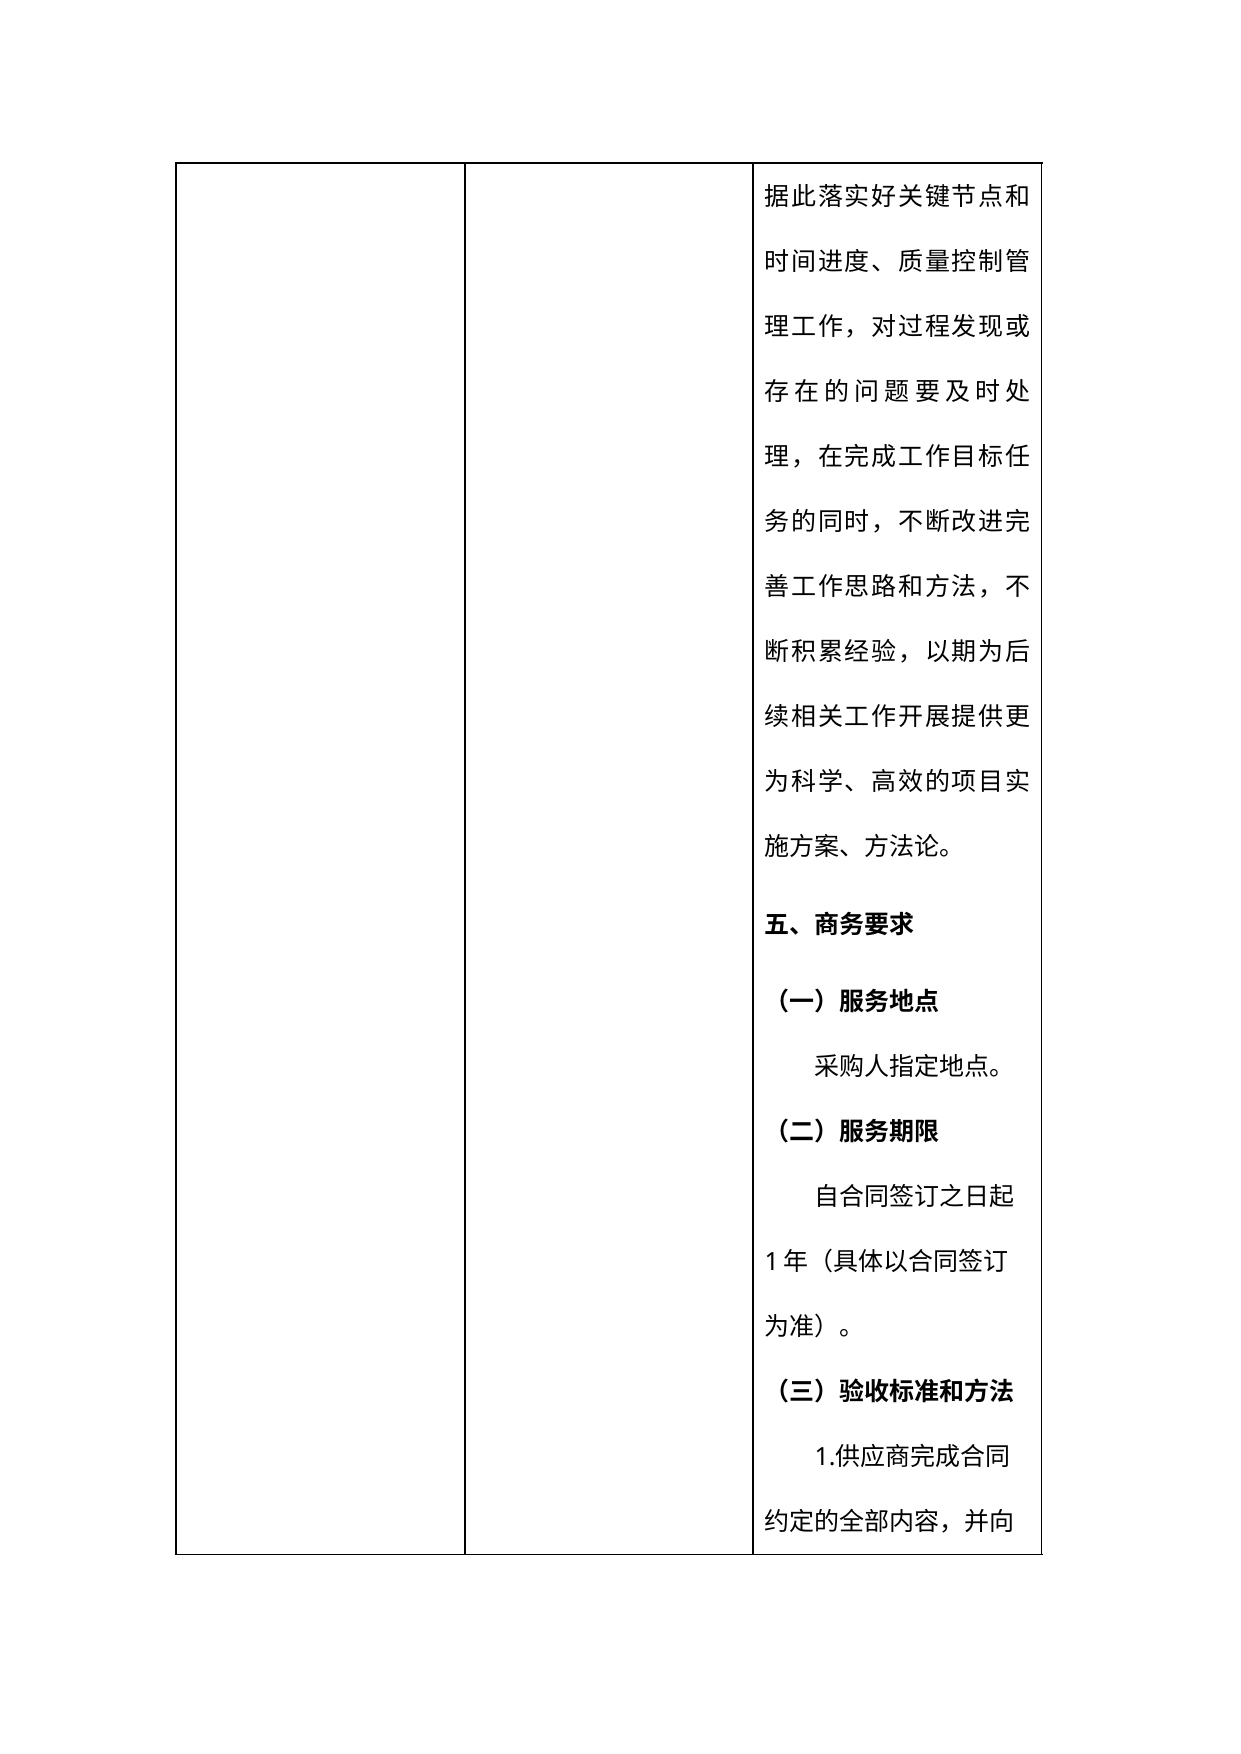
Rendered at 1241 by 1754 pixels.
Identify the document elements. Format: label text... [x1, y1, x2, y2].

table_cell [466, 164, 752, 1553]
table_cell 1 [177, 164, 464, 1553]
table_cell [754, 164, 1041, 1553]
